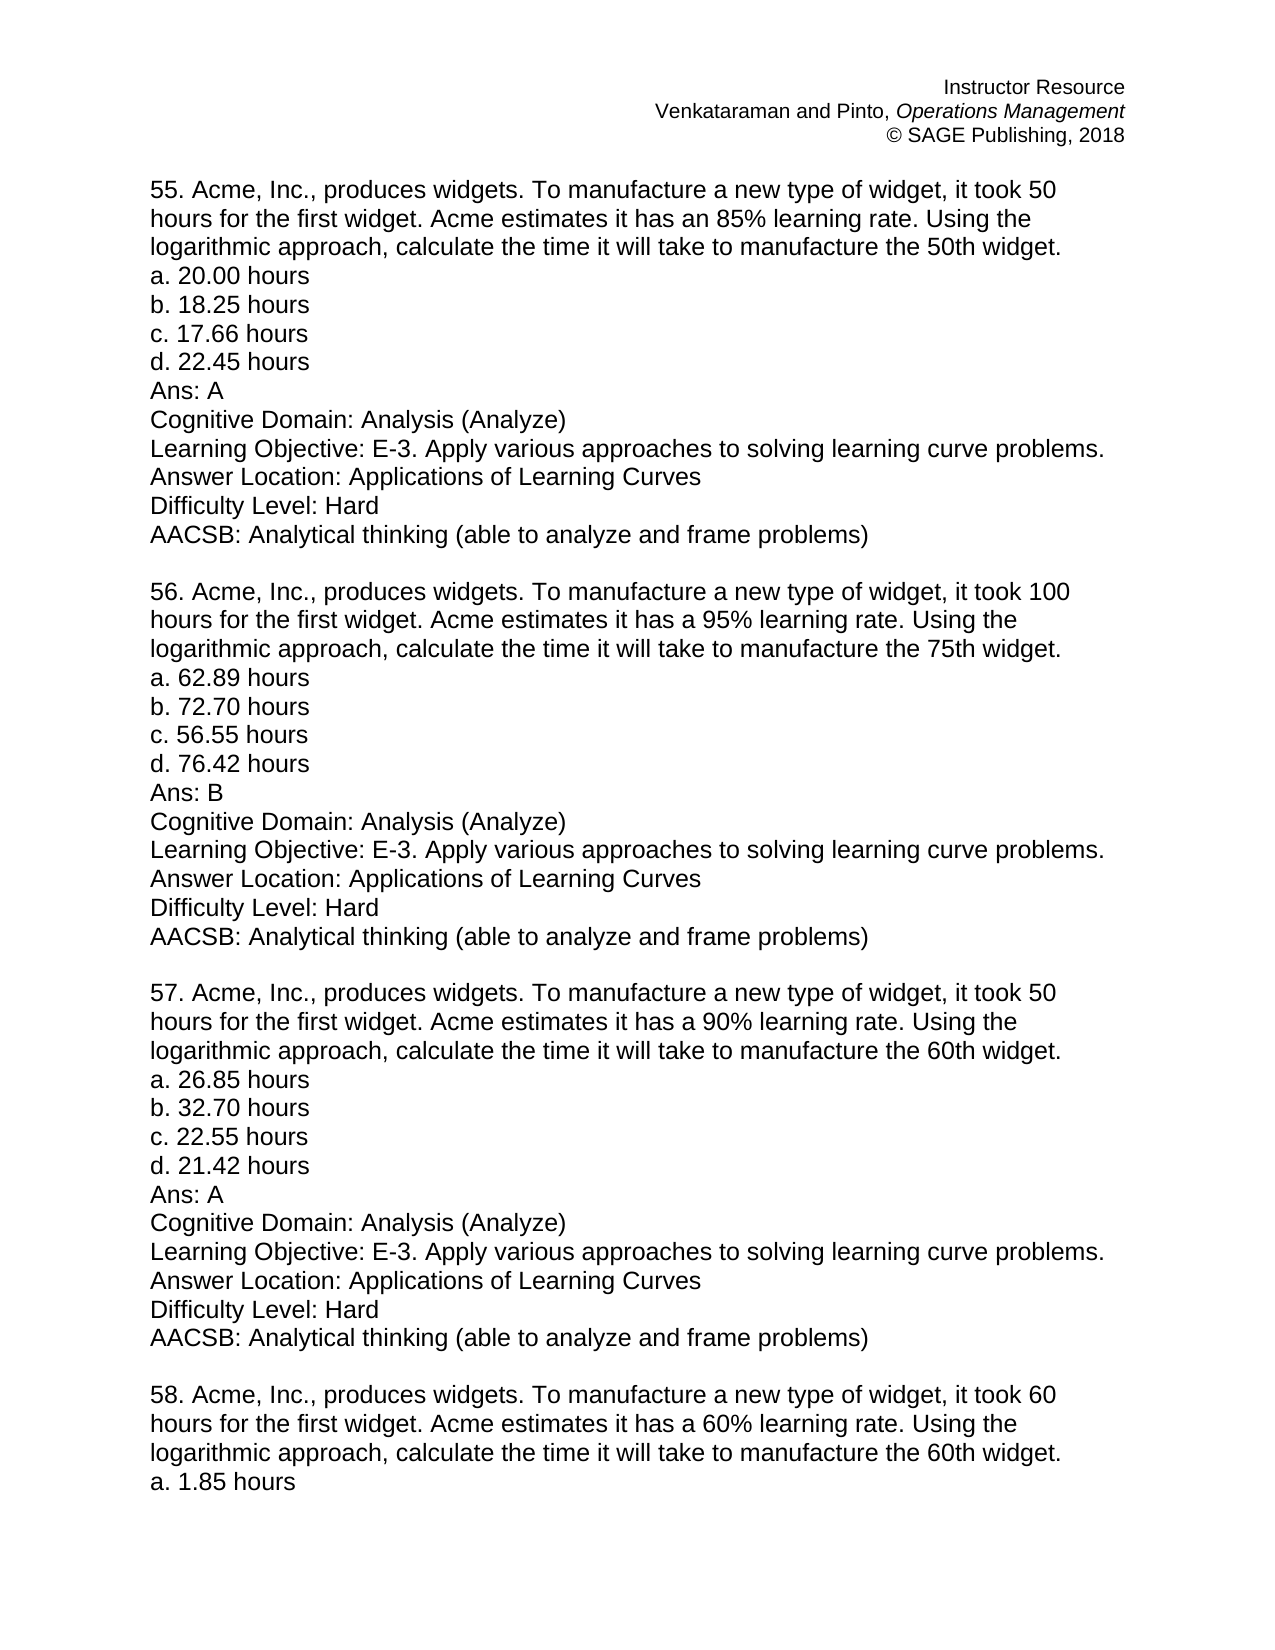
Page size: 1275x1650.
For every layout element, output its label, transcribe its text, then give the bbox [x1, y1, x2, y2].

text a. 20.00 hours [150, 261, 1125, 290]
text d. 21.42 hours [150, 1151, 1125, 1180]
text Ans: A [150, 376, 1125, 405]
text Learning Objective: E-3. Apply various approaches to solving learning curve problems. [150, 434, 1125, 462]
text a. 62.89 hours [150, 663, 1125, 692]
text Ans: A [150, 1180, 1125, 1208]
text 56. Acme, Inc., produces widgets. To manufacture a new type of widget, it took 100 hours for the first widget. Acme estimates it has a 95% learning rate. Using the logarithmic approach, calculate the time it will take to manufacture the 75th widget. [150, 577, 1125, 663]
text d. 22.45 hours [150, 347, 1125, 376]
text Answer Location: Applications of Learning Curves [150, 1266, 1125, 1295]
text Cognitive Domain: Analysis (Analyze) [150, 1208, 1125, 1237]
text Answer Location: Applications of Learning Curves [150, 864, 1125, 893]
text Cognitive Domain: Analysis (Analyze) [150, 807, 1125, 835]
text Ans: B [150, 778, 1125, 807]
text Learning Objective: E-3. Apply various approaches to solving learning curve problems. [150, 1237, 1125, 1266]
text Difficulty Level: Hard [150, 1295, 1125, 1323]
text 55. Acme, Inc., produces widgets. To manufacture a new type of widget, it took 50 hours for the first widget. Acme estimates it has an 85% learning rate. Using the logarithmic approach, calculate the time it will take to manufacture the 50th widget. [150, 175, 1125, 261]
text Difficulty Level: Hard [150, 491, 1125, 520]
text c. 22.55 hours [150, 1122, 1125, 1151]
text b. 72.70 hours [150, 692, 1125, 720]
text Answer Location: Applications of Learning Curves [150, 462, 1125, 491]
text Learning Objective: E-3. Apply various approaches to solving learning curve problems. [150, 835, 1125, 864]
text b. 18.25 hours [150, 290, 1125, 319]
text 57. Acme, Inc., produces widgets. To manufacture a new type of widget, it took 50 hours for the first widget. Acme estimates it has a 90% learning rate. Using the logarithmic approach, calculate the time it will take to manufacture the 60th widget. [150, 978, 1125, 1065]
text d. 76.42 hours [150, 749, 1125, 778]
text Difficulty Level: Hard [150, 893, 1125, 922]
text a. 26.85 hours [150, 1065, 1125, 1093]
text c. 17.66 hours [150, 319, 1125, 347]
text c. 56.55 hours [150, 720, 1125, 749]
text Cognitive Domain: Analysis (Analyze) [150, 405, 1125, 434]
text AACSB: Analytical thinking (able to analyze and frame problems) [150, 1323, 1125, 1352]
text 58. Acme, Inc., produces widgets. To manufacture a new type of widget, it took 60 hours for the first widget. Acme estimates it has a 60% learning rate. Using the logarithmic approach, calculate the time it will take to manufacture the 60th widget. [150, 1380, 1125, 1466]
text AACSB: Analytical thinking (able to analyze and frame problems) [150, 520, 1125, 549]
text AACSB: Analytical thinking (able to analyze and frame problems) [150, 922, 1125, 950]
text a. 1.85 hours [150, 1466, 1125, 1495]
text b. 32.70 hours [150, 1093, 1125, 1122]
